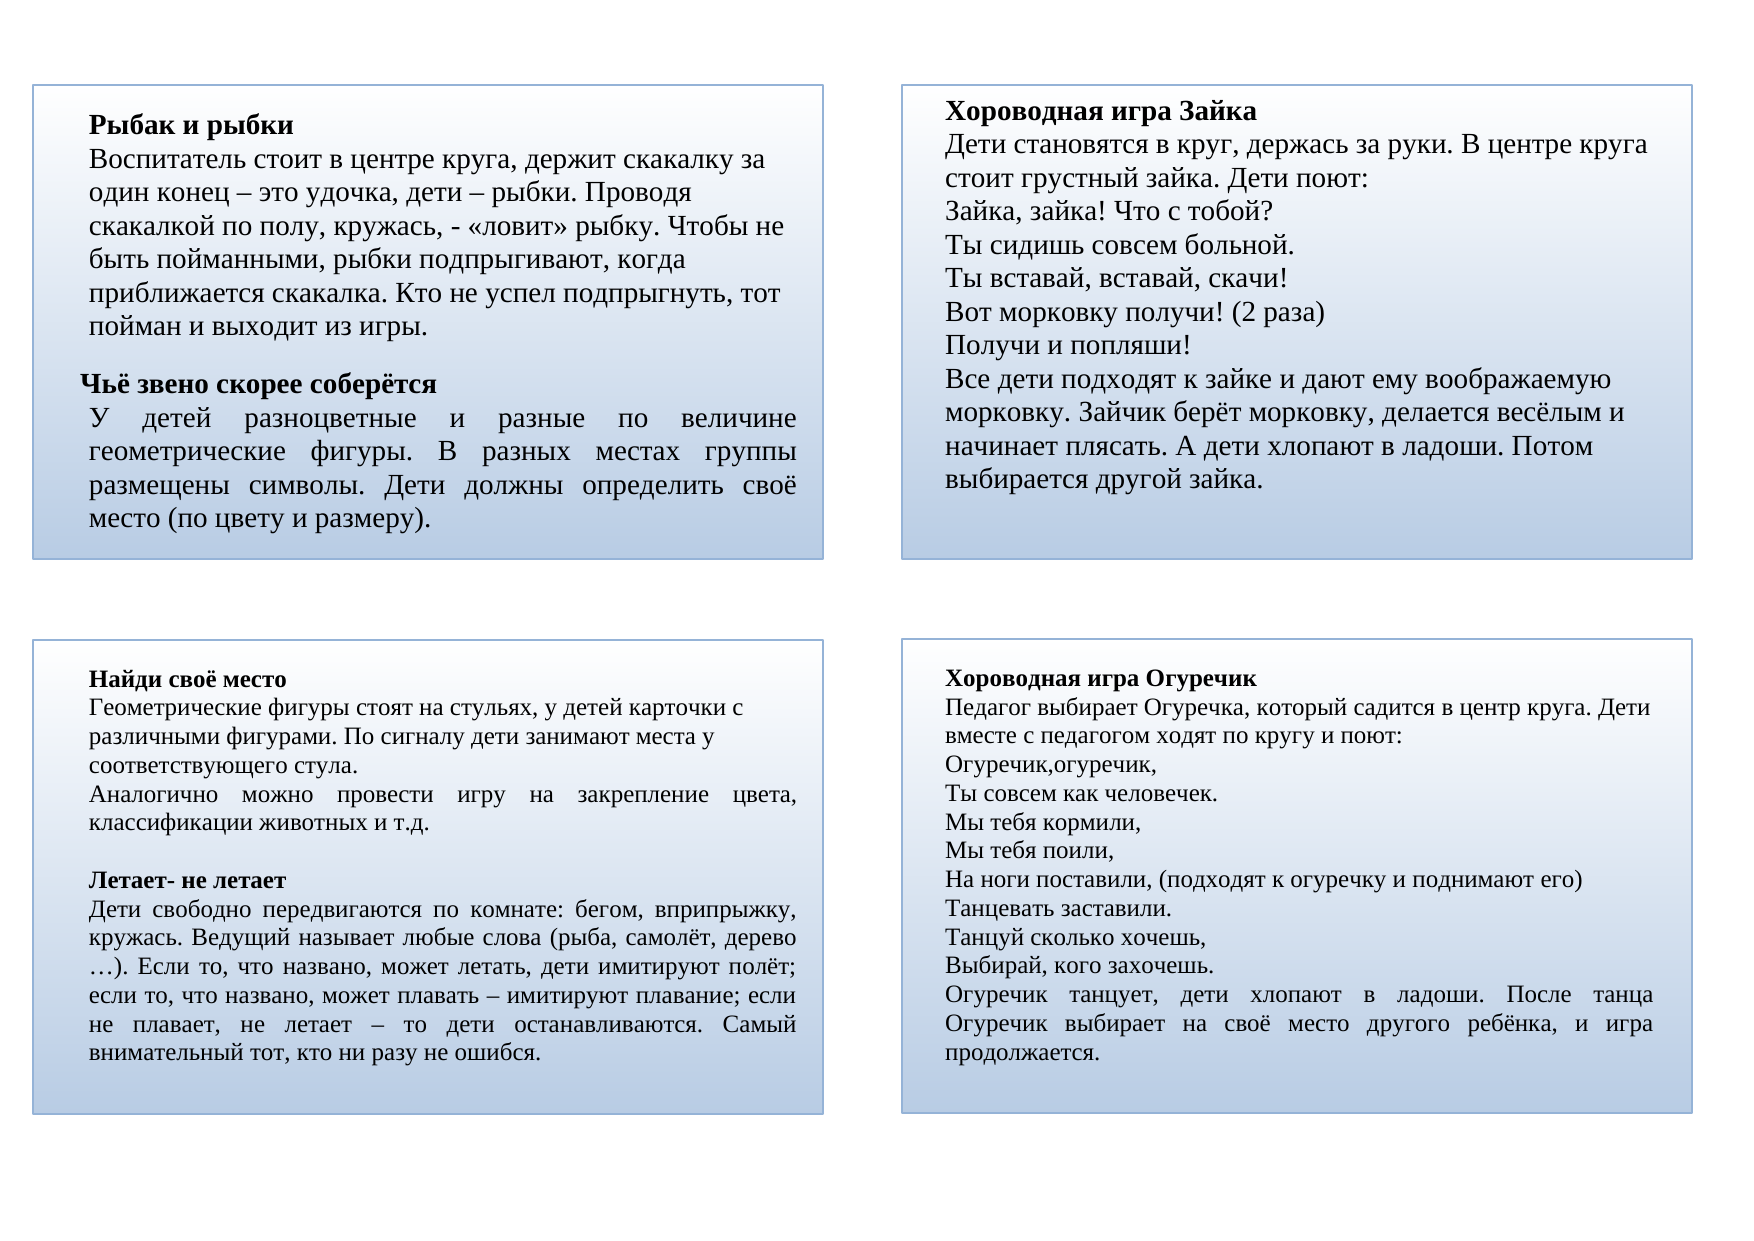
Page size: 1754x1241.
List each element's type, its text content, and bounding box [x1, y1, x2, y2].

text Найди своё место [89, 664, 797, 692]
text Педагог выбирает Огуречка, который садится в центр круга. Дети вместе с педагогом ходят по кругу и поют: [945, 692, 1654, 749]
text Дети свободно передвигаются по комнате: бегом, вприпрыжку, кружась. Ведущий называет любые слова (рыба, самолёт, дерево …). Если то, что названо, может летать, дети имитируют полёт; если то, что названо, может плавать – имитируют плавание; если не плавает, не летает – то дети останавливаются. Самый внимательный тот, кто ни разу не ошибся. [89, 894, 797, 1066]
text Хороводная игра Огуречик [945, 663, 1654, 692]
text Геометрические фигуры стоят на стульях, у детей карточки с различными фигурами. По сигналу дети занимают места у соответствующего стула. [89, 692, 797, 779]
text Зайка, зайка! Что с тобой? Ты сидишь совсем больной. Ты вставай, вставай, скачи! Вот морковку получи! (2 раза) Получи и попляши! [945, 193, 1654, 361]
text На ноги поставили, (подходят к огуречку и поднимают его) [945, 864, 1654, 893]
text Воспитатель стоит в центре круга, держит скакалку за один конец – это удочка, дети – рыбки. Проводя скакалкой по полу, кружась, - «ловит» рыбку. Чтобы не быть пойманными, рыбки подпрыгивают, когда приближается скакалка. Кто не успел подпрыгнуть, тот пойман и выходит из игры. [89, 141, 797, 342]
text Все дети подходят к зайке и дают ему воображаемую морковку. Зайчик берёт морковку, делается весёлым и начинает плясать. А дети хлопают в ладоши. Потом выбирается другой зайка. [945, 361, 1654, 495]
text Аналогично можно провести игру на закрепление цвета, классификации животных и т.д. [89, 779, 797, 836]
text Выбирай, кого захочешь. [945, 950, 1654, 979]
text Чьё звено скорее соберётся [59, 366, 797, 400]
text Летает- не летает [89, 865, 797, 894]
text Огуречик танцует, дети хлопают в ладоши. После танца Огуречик выбирает на своё место другого ребёнка, и игра продолжается. [945, 979, 1654, 1065]
text Танцуй сколько хочешь, [945, 922, 1654, 950]
text Мы тебя поили, [945, 835, 1654, 864]
text Рыбак и рыбки [89, 107, 797, 141]
text Хороводная игра Зайка [945, 93, 1654, 126]
text Дети становятся в круг, держась за руки. В центре круга стоит грустный зайка. Дети поют: [945, 126, 1654, 193]
text Танцевать заставили. [945, 893, 1654, 922]
text У детей разноцветные и разные по величине геометрические фигуры. В разных местах группы размещены символы. Дети должны определить своё место (по цвету и размеру). [89, 400, 797, 534]
text Огуречик,огуречик, Ты совсем как человечек. Мы тебя кормили, [945, 749, 1654, 835]
